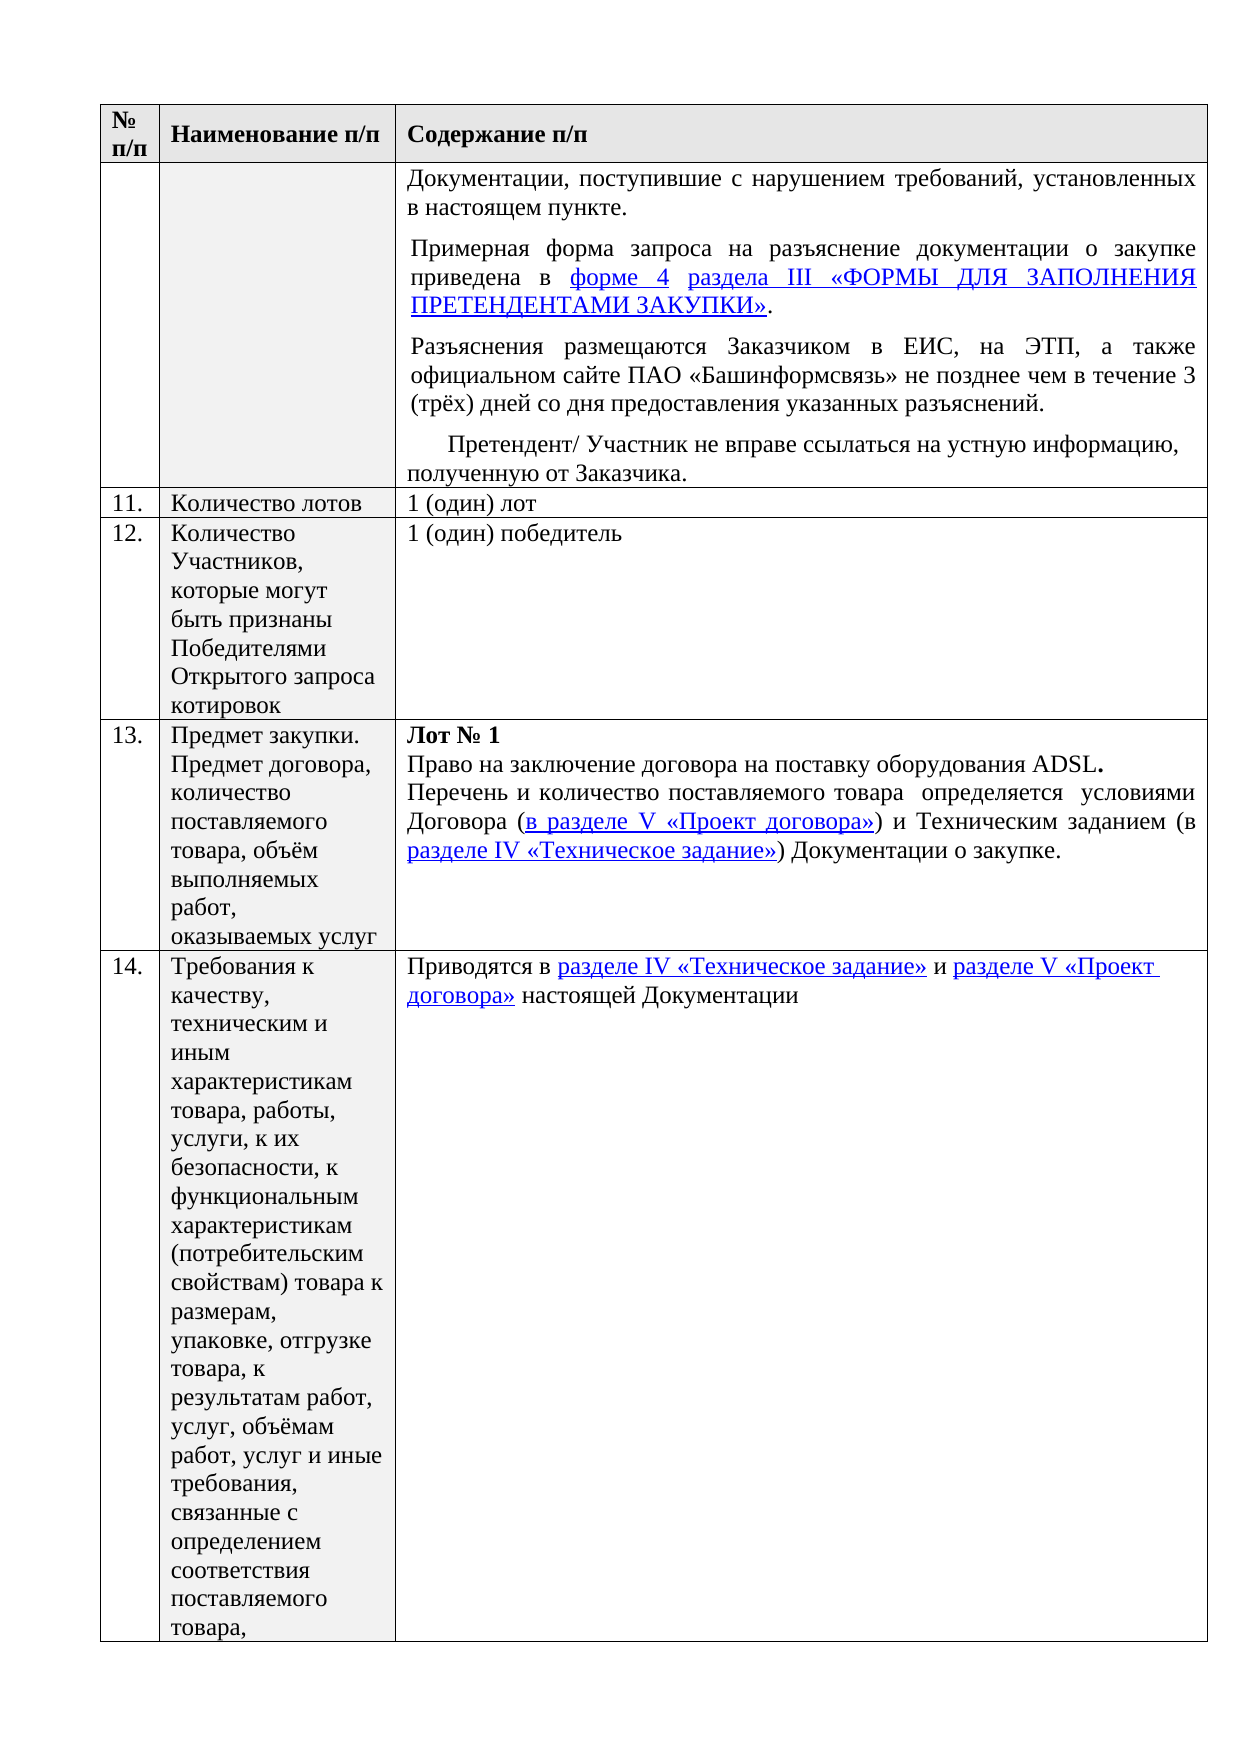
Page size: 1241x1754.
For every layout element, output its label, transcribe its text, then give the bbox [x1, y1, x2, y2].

table_cell 1 (один) лот [396, 488, 1207, 517]
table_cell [160, 951, 395, 1641]
table_cell [101, 518, 159, 719]
table_cell [101, 163, 159, 487]
table_header Наименование п/п [160, 105, 395, 162]
table_cell [101, 951, 159, 1641]
table_cell [101, 488, 159, 517]
table_cell Предмет закупки. Предмет договора, количество поставляемого товара, объём выполняемых работ, оказываемых услуг [160, 720, 395, 950]
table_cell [160, 163, 395, 487]
table_cell Количество лотов [160, 488, 395, 517]
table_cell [396, 163, 1207, 487]
table_cell 1 (один) победитель [396, 518, 1207, 719]
table_cell [101, 720, 159, 950]
table_header № п/п [101, 105, 159, 162]
table_cell Лот № 1 Право на заключение договора на поставку оборудования ADSL. Перечень и количество поставляемого товара определяется условиями Договора (в разделе V «Проект договора») и Техническим заданием (в разделе IV «Техническое задание») Документации о закупке. [396, 720, 1207, 950]
table_header Содержание п/п [396, 105, 1207, 162]
table_cell Количество Участников, которые могут быть признаны Победителями Открытого запроса котировок [160, 518, 395, 719]
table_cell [396, 951, 1207, 1641]
